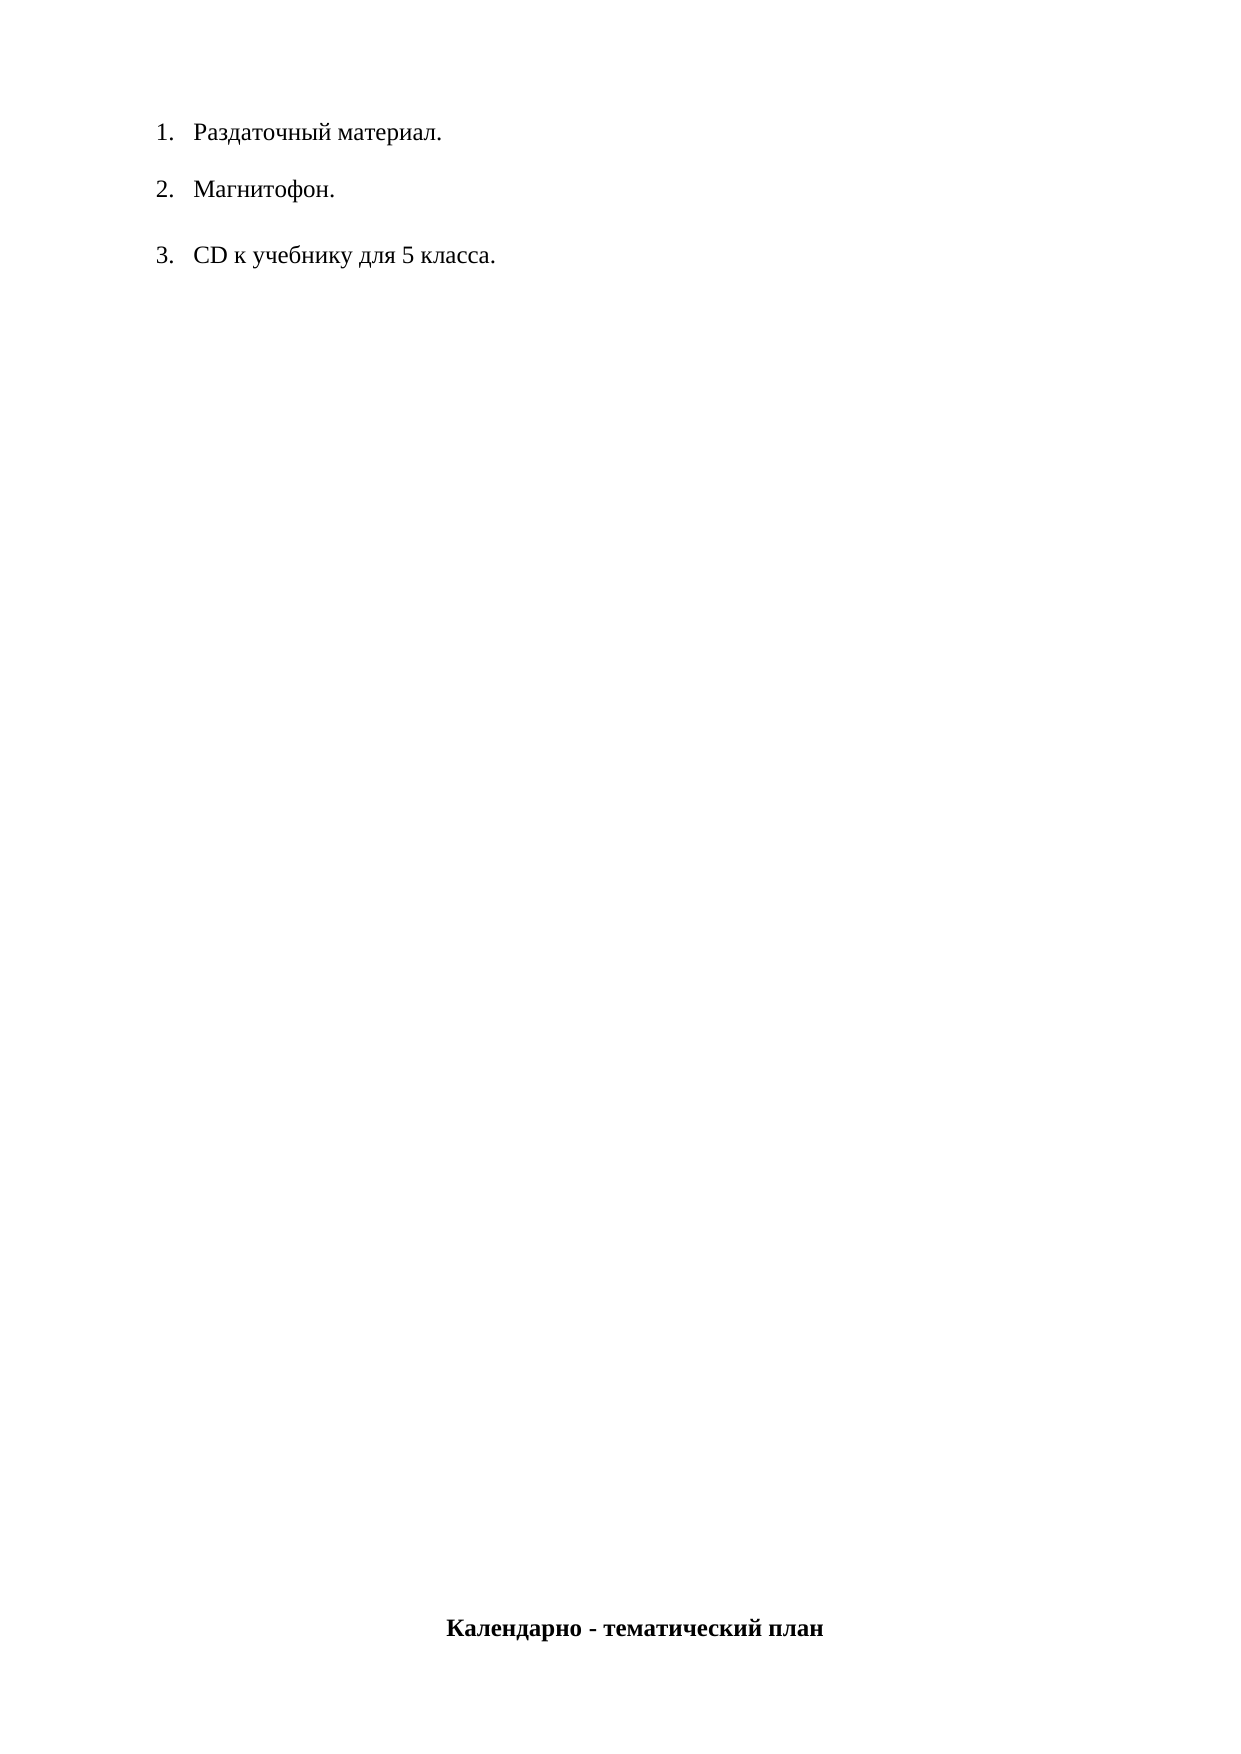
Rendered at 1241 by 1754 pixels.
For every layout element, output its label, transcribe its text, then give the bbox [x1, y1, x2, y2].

text Календарно - тематический план [118, 1613, 1152, 1642]
list Магнитофон. [156, 174, 1152, 203]
list Раздаточный материал. [156, 117, 1152, 146]
list CD к учебнику для 5 класса. [156, 240, 1152, 269]
